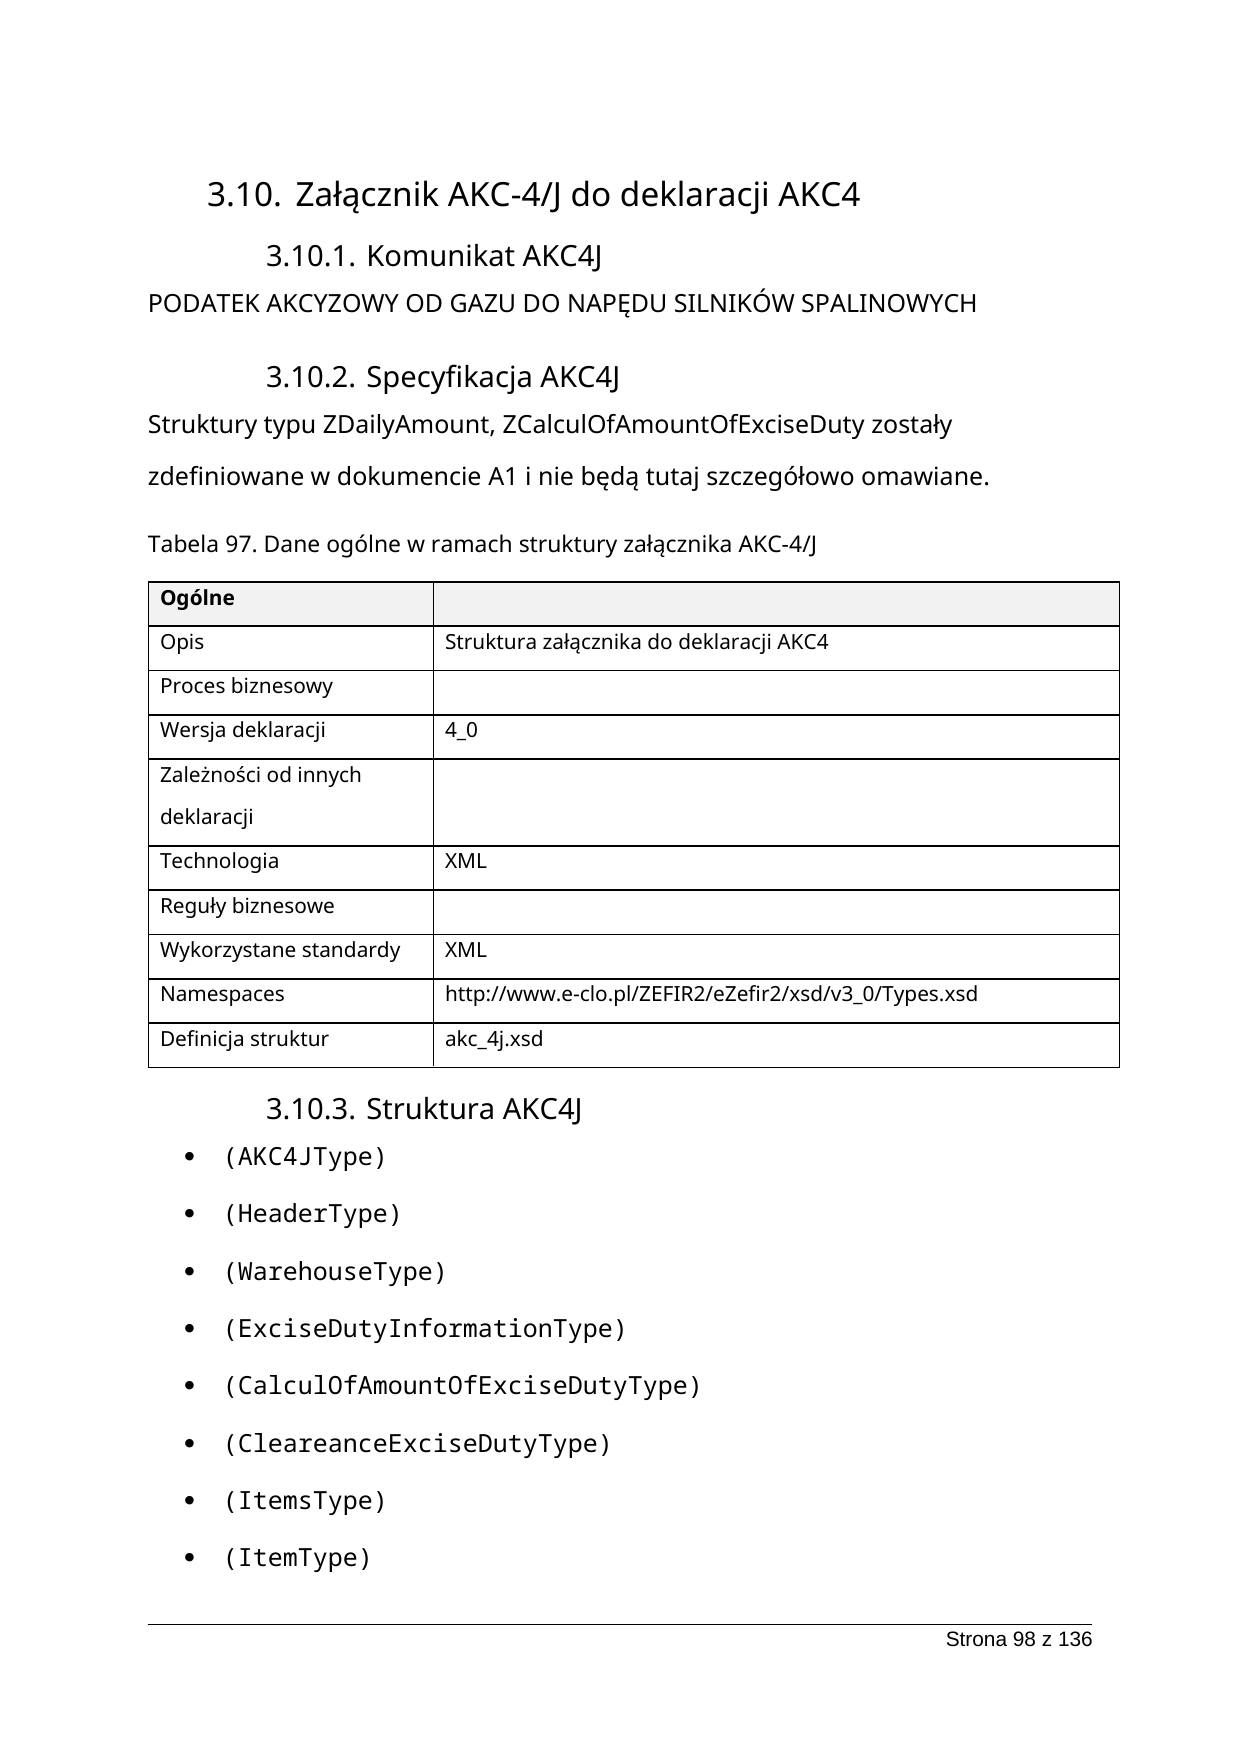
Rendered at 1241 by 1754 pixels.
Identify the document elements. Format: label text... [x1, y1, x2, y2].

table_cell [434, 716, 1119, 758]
text Tabela 97. Dane ogólne w ramach struktury załącznika AKC-4/J [148, 528, 1092, 559]
list (CleareanceExciseDutyType) [185, 1425, 1092, 1459]
text PODATEK AKCYZOWY OD GAZU DO NAPĘDU SILNIKÓW SPALINOWYCH [148, 285, 1092, 319]
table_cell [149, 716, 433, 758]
list (ItemType) [185, 1540, 1092, 1574]
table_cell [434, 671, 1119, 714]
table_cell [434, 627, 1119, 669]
text Struktury typu ZDailyAmount, ZCalculOfAmountOfExciseDuty zostały zdefiniowane w dokumencie A1 i nie będą tutaj szczegółowo omawiane. [148, 407, 1092, 492]
list (ExciseDutyInformationType) [185, 1311, 1092, 1345]
subtitle Specyfikacja AKC4J [266, 361, 1092, 394]
subtitle Załącznik AKC-4/J do deklaracji AKC4 [207, 173, 1092, 214]
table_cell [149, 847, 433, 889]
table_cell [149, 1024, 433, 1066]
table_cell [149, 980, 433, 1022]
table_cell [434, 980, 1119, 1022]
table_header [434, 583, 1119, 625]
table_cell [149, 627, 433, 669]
subtitle Komunikat AKC4J [266, 239, 1092, 273]
subtitle Struktura AKC4J [266, 1093, 1092, 1126]
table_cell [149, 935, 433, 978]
list (ItemsType) [185, 1482, 1092, 1517]
list (CalculOfAmountOfExciseDutyType) [185, 1368, 1092, 1402]
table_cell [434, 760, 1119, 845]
list (HeaderType) [185, 1196, 1092, 1230]
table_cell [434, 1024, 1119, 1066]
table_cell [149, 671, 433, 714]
list (WarehouseType) [185, 1253, 1092, 1287]
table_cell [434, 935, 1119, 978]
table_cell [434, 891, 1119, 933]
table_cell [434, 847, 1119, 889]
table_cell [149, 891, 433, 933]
list (AKC4JType) [185, 1139, 1092, 1173]
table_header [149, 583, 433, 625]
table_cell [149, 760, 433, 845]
